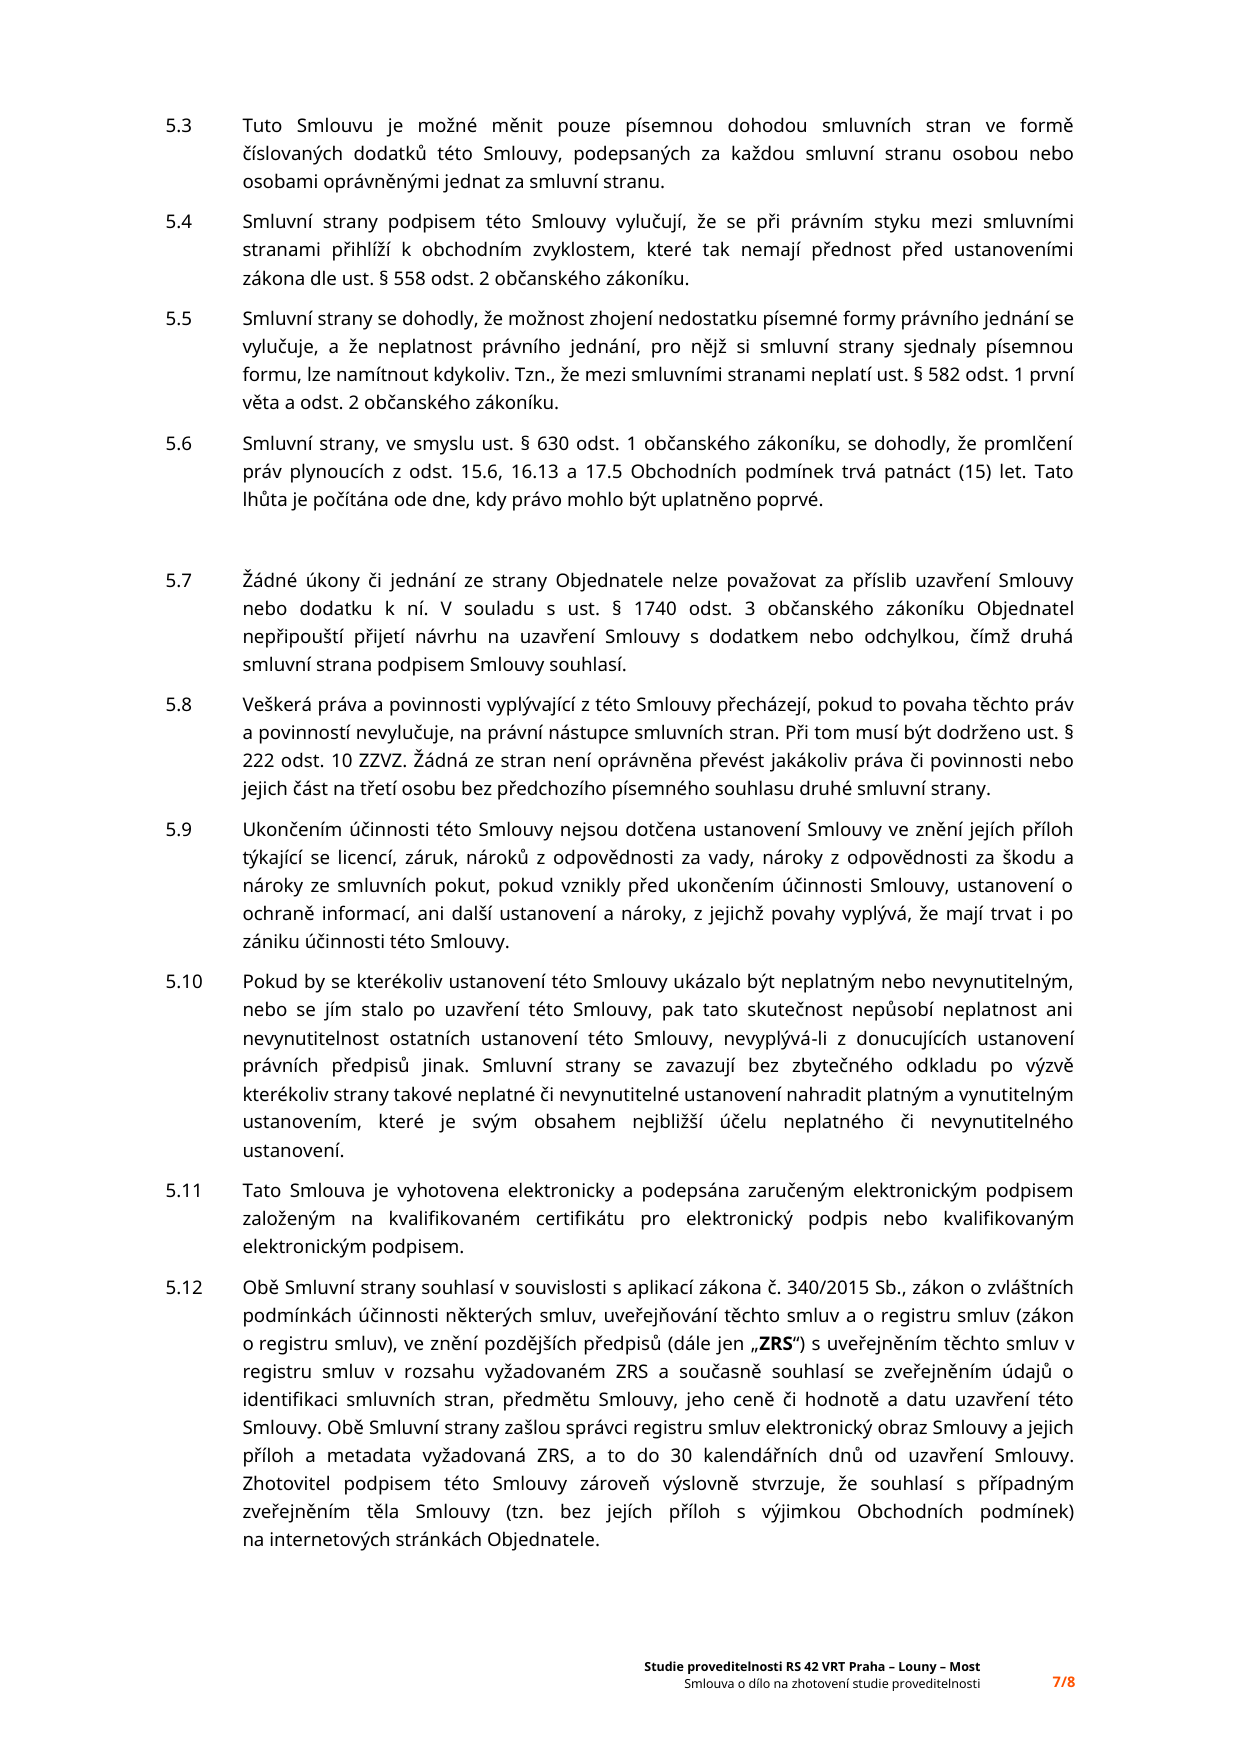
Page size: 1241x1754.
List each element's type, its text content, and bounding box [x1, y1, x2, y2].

text Tuto Smlouvu je možné měnit pouze písemnou dohodou smluvních stran ve formě číslovaných dodatků této Smlouvy, podepsaných za každou smluvní stranu osobou nebo osobami oprávněnými jednat za smluvní stranu. [165, 112, 1075, 194]
text Smluvní strany, ve smyslu ust. § 630 odst. 1 občanského zákoníku, se dohodly, že promlčení práv plynoucích z odst. 15.6, 16.13 a 17.5 Obchodních podmínek trvá patnáct (15) let. Tato lhůta je počítána ode dne, kdy právo mohlo být uplatněno poprvé. [165, 430, 1075, 511]
text Pokud by se kterékoliv ustanovení této Smlouvy ukázalo být neplatným nebo nevynutitelným, nebo se jím stalo po uzavření této Smlouvy, pak tato skutečnost nepůsobí neplatnost ani nevynutitelnost ostatních ustanovení této Smlouvy, nevyplývá-li z donucujících ustanovení právních předpisů jinak. Smluvní strany se zavazují bez zbytečného odkladu po výzvě kterékoliv strany takové neplatné či nevynutitelné ustanovení nahradit platným a vynutitelným ustanovením, které je svým obsahem nejbližší účelu neplatného či nevynutitelného ustanovení. [165, 969, 1075, 1162]
text Smluvní strany podpisem této Smlouvy vylučují, že se při právním styku mezi smluvními stranami přihlíží k obchodním zvyklostem, které tak nemají přednost před ustanoveními zákona dle ust. § 558 odst. 2 občanského zákoníku. [165, 209, 1075, 290]
text Veškerá práva a povinnosti vyplývající z této Smlouvy přecházejí, pokud to povaha těchto práv a povinností nevylučuje, na právní nástupce smluvních stran. Při tom musí být dodrženo ust. § 222 odst. 10 ZZVZ. Žádná ze stran není oprávněna převést jakákoliv práva či povinnosti nebo jejich část na třetí osobu bez předchozího písemného souhlasu druhé smluvní strany. [165, 692, 1075, 801]
text Smluvní strany se dohodly, že možnost zhojení nedostatku písemné formy právního jednání se vylučuje, a že neplatnost právního jednání, pro nějž si smluvní strany sjednaly písemnou formu, lze namítnout kdykoliv. Tzn., že mezi smluvními stranami neplatí ust. § 582 odst. 1 první věta a odst. 2 občanského zákoníku. [165, 305, 1075, 415]
text Ukončením účinnosti této Smlouvy nejsou dotčena ustanovení Smlouvy ve znění jejích příloh týkající se licencí, záruk, nároků z odpovědnosti za vady, nároky z odpovědnosti za škodu a nároky ze smluvních pokut, pokud vznikly před ukončením účinnosti Smlouvy, ustanovení o ochraně informací, ani další ustanovení a nároky, z jejichž povahy vyplývá, že mají trvat i po zániku účinnosti této Smlouvy. [165, 816, 1075, 954]
text Tato Smlouva je vyhotovena elektronicky a podepsána zaručeným elektronickým podpisem založeným na kvalifikovaném certifikátu pro elektronický podpis nebo kvalifikovaným elektronickým podpisem. [165, 1177, 1075, 1259]
text Obě Smluvní strany souhlasí v souvislosti s aplikací zákona č. 340/2015 Sb., zákon o zvláštních podmínkách účinnosti některých smluv, uveřejňování těchto smluv a o registru smluv (zákon o registru smluv), ve znění pozdějších předpisů (dále jen „ZRS“) s uveřejněním těchto smluv v registru smluv v rozsahu vyžadovaném ZRS a současně souhlasí se zveřejněním údajů o identifikaci smluvních stran, předmětu Smlouvy, jeho ceně či hodnotě a datu uzavření této Smlouvy. Obě Smluvní strany zašlou správci registru smluv elektronický obraz Smlouvy a jejich příloh a metadata vyžadovaná ZRS, a to do 30 kalendářních dnů od uzavření Smlouvy. Zhotovitel podpisem této Smlouvy zároveň výslovně stvrzuje, že souhlasí s případným zveřejněním těla Smlouvy (tzn. bez jejích příloh s výjimkou Obchodních podmínek) na internetových stránkách Objednatele. [165, 1274, 1075, 1552]
text Žádné úkony či jednání ze strany Objednatele nelze považovat za příslib uzavření Smlouvy nebo dodatku k ní. V souladu s ust. § 1740 odst. 3 občanského zákoníku Objednatel nepřipouští přijetí návrhu na uzavření Smlouvy s dodatkem nebo odchylkou, čímž druhá smluvní strana podpisem Smlouvy souhlasí. [165, 567, 1075, 677]
